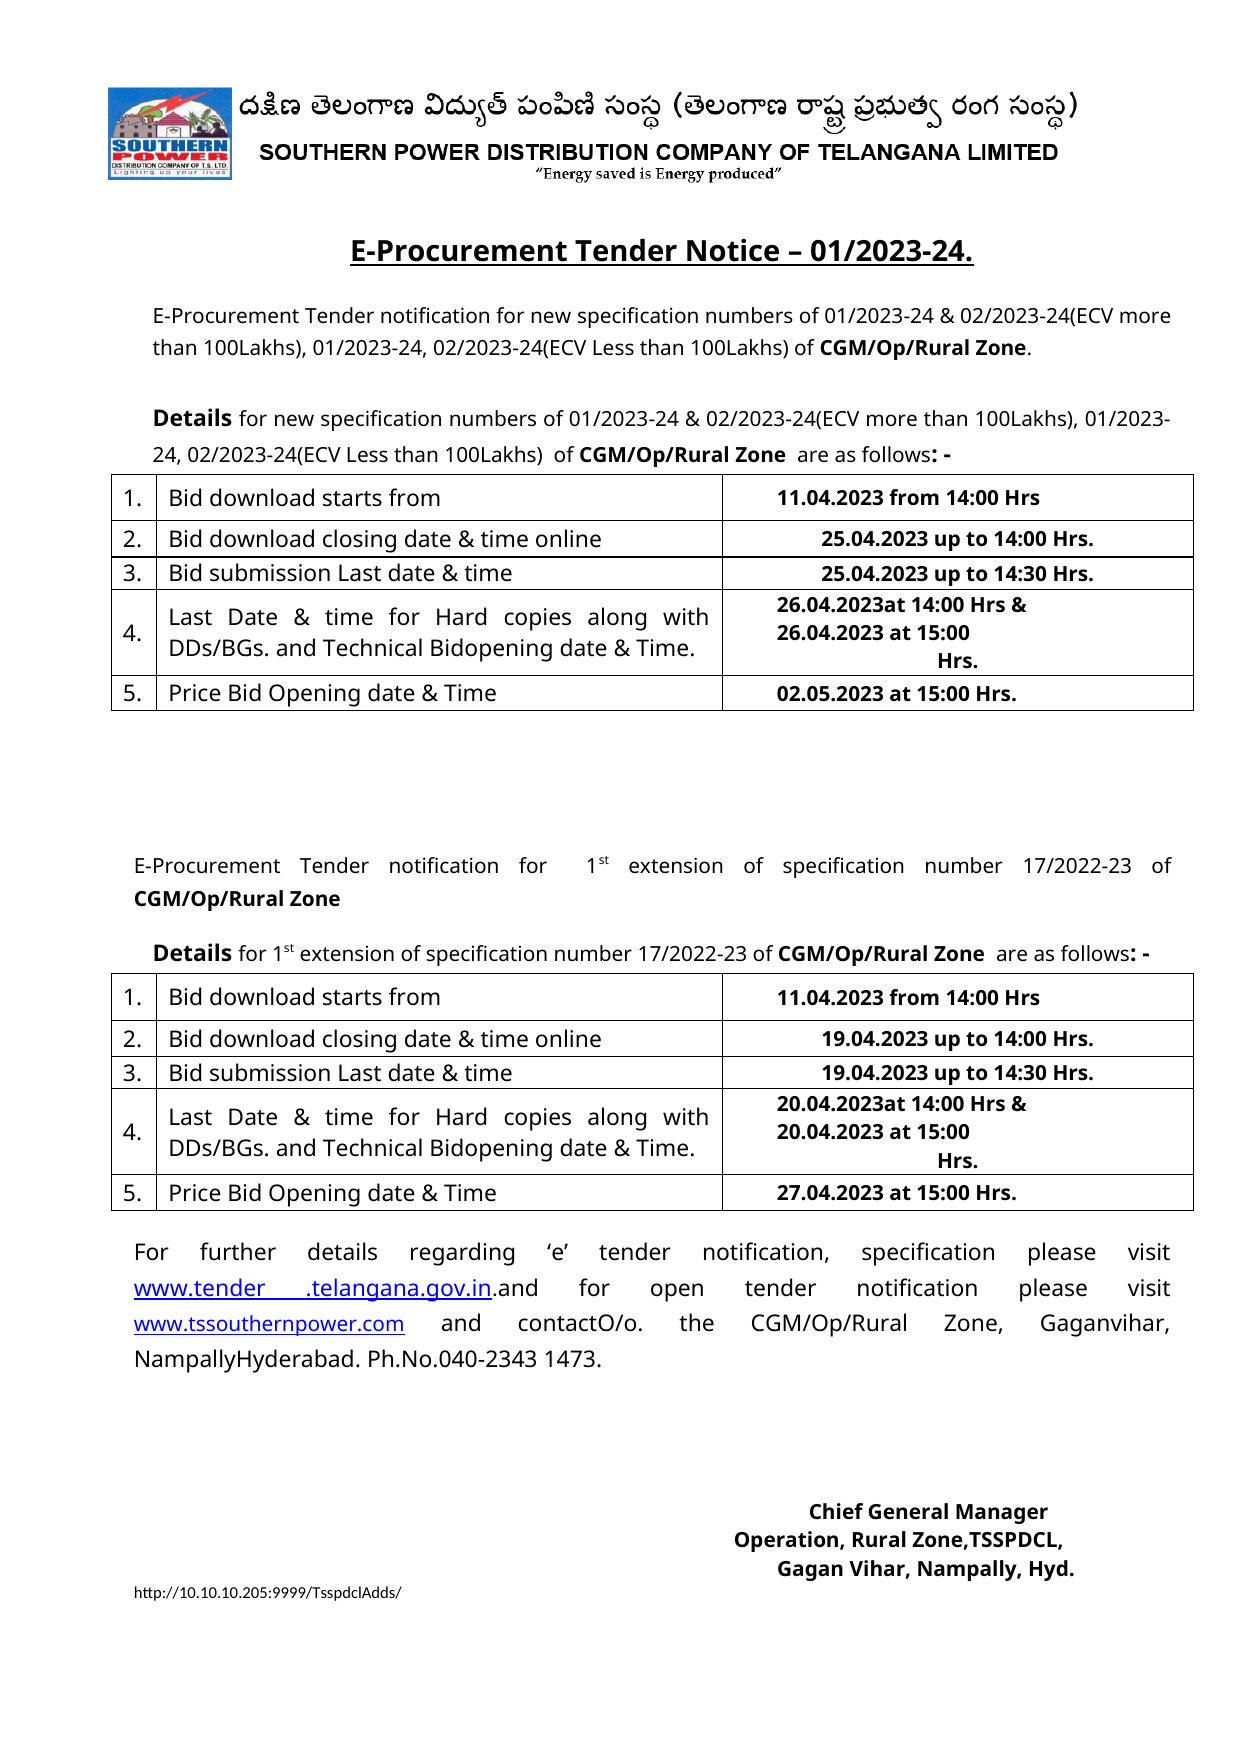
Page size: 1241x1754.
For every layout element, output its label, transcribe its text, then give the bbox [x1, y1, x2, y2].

table_cell Last Date & time for Hard copies along with DDs/BGs. and Technical Bidopening date & Time. [157, 590, 722, 675]
table_header 1. [112, 974, 156, 1020]
table_cell 4. [112, 1089, 156, 1174]
table_cell Bid submission Last date & time [157, 558, 722, 589]
table_cell Price Bid Opening date & Time [157, 1175, 722, 1209]
table_cell 3. [112, 558, 156, 589]
text http://10.10.10.205:9999/TsspdclAdds/ [133, 1582, 1171, 1603]
table_cell Bid submission Last date & time [157, 1057, 722, 1088]
table_cell 3. [112, 1057, 156, 1088]
text E-Procurement Tender Notice – 01/2023-24. [152, 230, 1171, 270]
table_cell 25.04.2023 up to 14:00 Hrs. [723, 521, 1193, 556]
table_cell Last Date & time for Hard copies along with DDs/BGs. and Technical Bidopening date & Time. [157, 1089, 722, 1174]
table_cell Bid download closing date & time online [157, 521, 722, 556]
table_cell 4. [112, 590, 156, 675]
text For further details regarding ‘e’ tender notification, specification please visit www.tender .telangana.gov.in.and for open tender notification please visit www.tssouthernpower.com and contactO/o. the CGM/Op/Rural Zone, Gaganvihar, NampallyHyderabad. Ph.No.040-2343 1473. [133, 1236, 1171, 1411]
table_header Bid download starts from [157, 475, 722, 520]
table_cell Price Bid Opening date & Time [157, 676, 722, 710]
text Chief General Manager [733, 1497, 1171, 1525]
table_cell 19.04.2023 up to 14:30 Hrs. [723, 1057, 1193, 1088]
table_cell 26.04.2023at 14:00 Hrs & 26.04.2023 at 15:00 Hrs. [723, 590, 1193, 675]
table_cell 27.04.2023 at 15:00 Hrs. [723, 1175, 1193, 1209]
table_cell 2. [112, 1021, 156, 1056]
table_header 1. [112, 475, 156, 520]
picture [105, 84, 1081, 186]
table_header 11.04.2023 from 14:00 Hrs [723, 974, 1193, 1020]
text Details for new specification numbers of 01/2023-24 & 02/2023-24(ECV more than 100Lakhs), 01/2023-24, 02/2023-24(ECV Less than 100Lakhs) of CGM/Op/Rural Zone are as follows: - [152, 402, 1171, 469]
table_cell 02.05.2023 at 15:00 Hrs. [723, 676, 1193, 710]
table_header Bid download starts from [157, 974, 722, 1020]
table_cell 5. [112, 1175, 156, 1209]
table_cell 19.04.2023 up to 14:00 Hrs. [723, 1021, 1193, 1056]
text Details for 1st extension of specification number 17/2022-23 of CGM/Op/Rural Zone are as follows: - [152, 937, 1171, 969]
table_cell 5. [112, 676, 156, 710]
text Operation, Rural Zone,TSSPDCL, [658, 1525, 1171, 1554]
table_cell Bid download closing date & time online [157, 1021, 722, 1056]
table_header 11.04.2023 from 14:00 Hrs [723, 475, 1193, 520]
table_cell 25.04.2023 up to 14:30 Hrs. [723, 558, 1193, 589]
text E-Procurement Tender notification for 1st extension of specification number 17/2022-23 of CGM/Op/Rural Zone [133, 851, 1171, 912]
text Gagan Vihar, Nampally, Hyd. [733, 1554, 1171, 1582]
text E-Procurement Tender notification for new specification numbers of 01/2023-24 & 02/2023-24(ECV more than 100Lakhs), 01/2023-24, 02/2023-24(ECV Less than 100Lakhs) of CGM/Op/Rural Zone. [152, 301, 1171, 362]
table_cell 20.04.2023at 14:00 Hrs & 20.04.2023 at 15:00 Hrs. [723, 1089, 1193, 1174]
table_cell 2. [112, 521, 156, 556]
